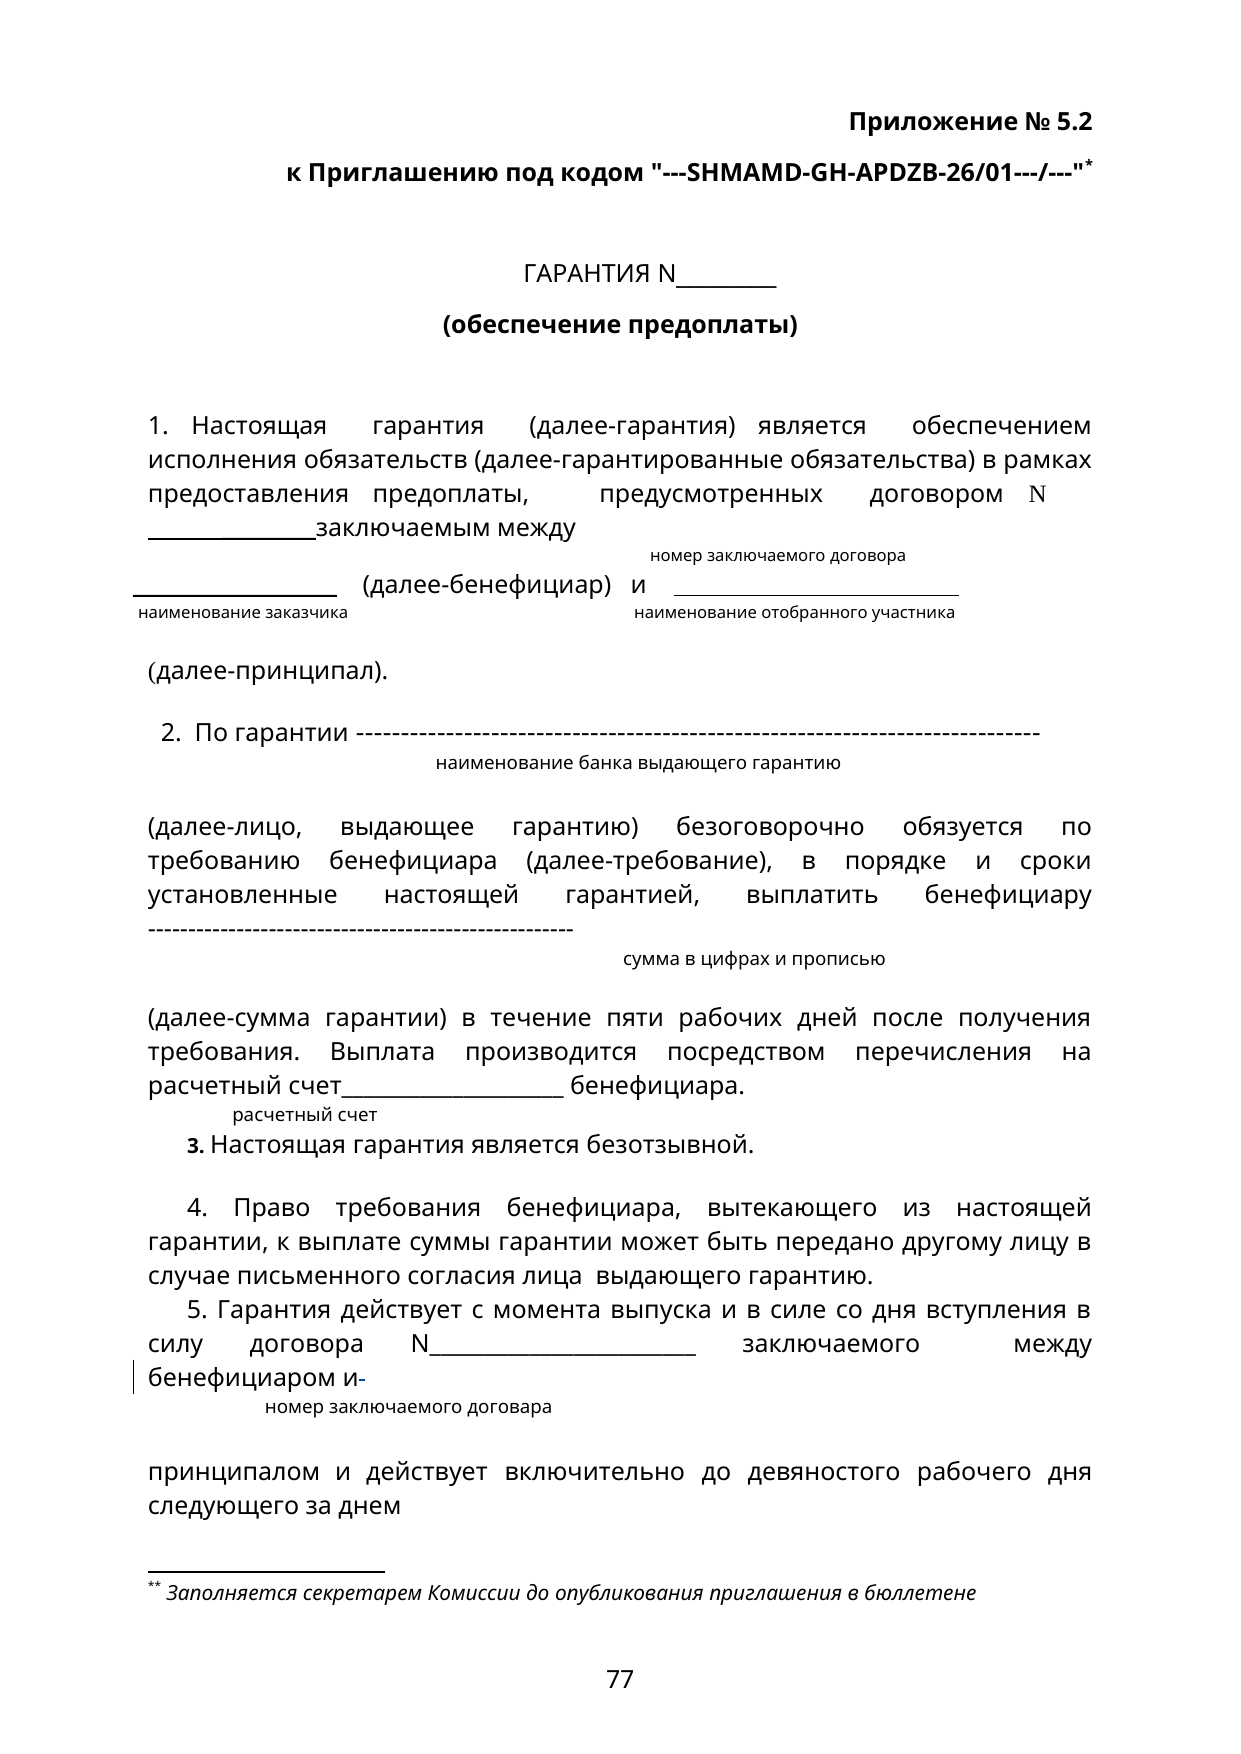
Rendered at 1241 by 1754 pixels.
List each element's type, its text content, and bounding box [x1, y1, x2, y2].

text принципалом и действует включительно до девяностого рабочего дня следующего за днем [148, 1453, 1092, 1522]
text номер заключаемого договара [148, 1394, 1092, 1419]
text (далее-сумма гарантии) в течение пяти рабочих дней после получения требования. Выплата производится посредством перечисления на расчетный счет____________________ бенефициара. [148, 999, 1092, 1101]
text (далее-лицо, выдающее гарантию) безоговорочно обязуется по требованию бенефициара (далее-требование), в порядке и сроки установленные настоящей гарантией, выплатить бенефициару ----------------------------------------------------- [148, 809, 1092, 945]
text 5. Гарантия действует с момента выпуска и в силе со дня вступления в силу договора N________________________ заключаемого между бенефициаром и [148, 1292, 1092, 1394]
text 4. Право требования бенефициара, вытекающего из настоящей гарантии, к выплате суммы гарантии может быть передано другому лицу в случае письменного согласия лица выдающего гарантию. [148, 1189, 1092, 1292]
text Приложение № 5.2 [148, 103, 1092, 137]
text 1. Настоящая гарантия (далее-гарантия) является обеспечением исполнения обязательств (далее-гарантированные обязательства) в рамках предоставления предоплаты, предусмотренных договором N ___________заключаемым между [148, 408, 1092, 544]
text ГАРАНТИЯ N________ [148, 256, 1092, 290]
text ______________________ (далее-бенефициар) и [133, 567, 1092, 601]
text сумма в цифрах и прописью [148, 945, 1092, 971]
text (далее-принципал). [148, 652, 1092, 686]
text к Приглашению под кодом "---SHMAMD-GH-APDZB-26/01---/---"* [148, 154, 1092, 188]
text 3. Настоящая гарантия является безотзывной. [148, 1127, 1092, 1161]
text расчетный счет [148, 1101, 1092, 1127]
text наименование банка выдающего гарантию [148, 749, 1092, 775]
text номер заключаемого договора [148, 544, 1092, 567]
text наименование заказчика наименование отобранного участника [133, 601, 1092, 623]
text (обеспечение предоплаты) [207, 306, 1034, 340]
text 2. По гарантии ---------------------------------------------------------------------------- [148, 715, 1092, 749]
